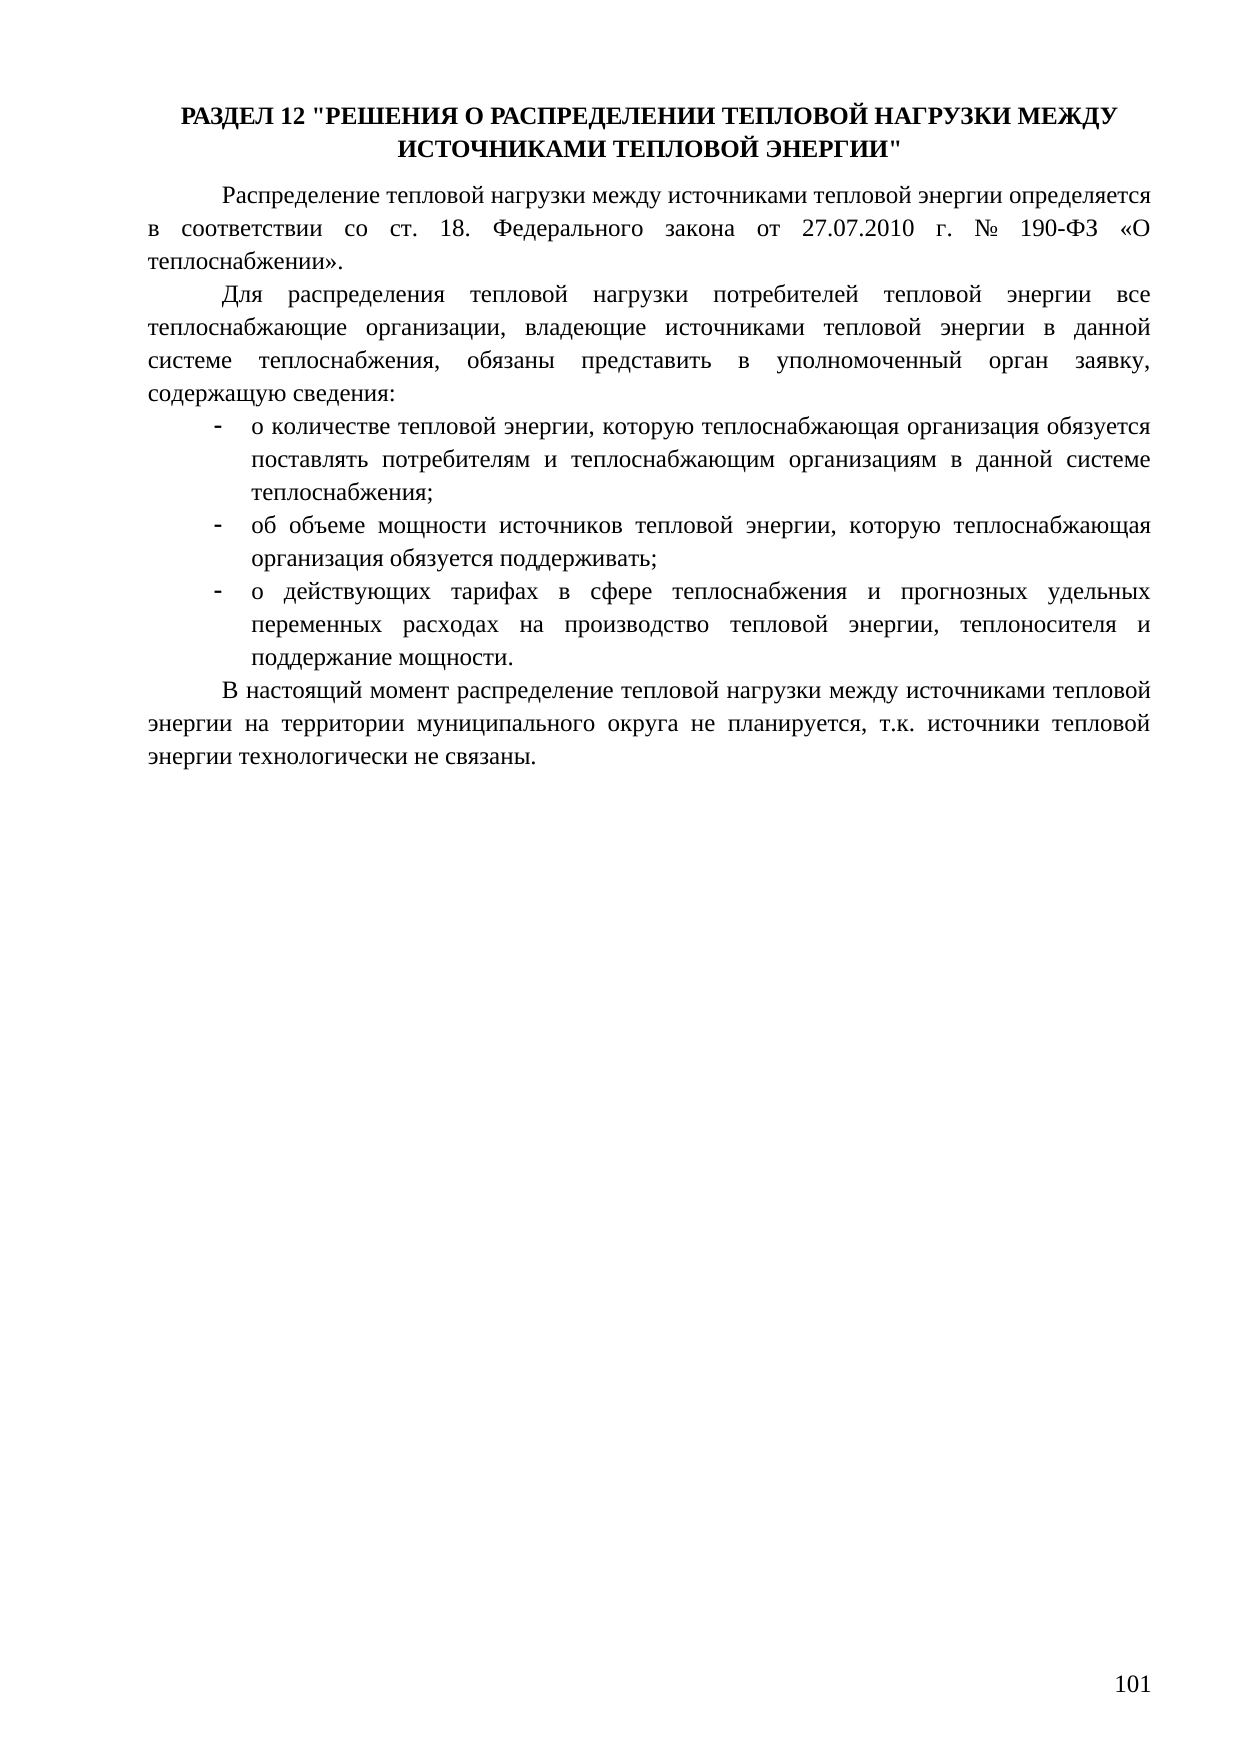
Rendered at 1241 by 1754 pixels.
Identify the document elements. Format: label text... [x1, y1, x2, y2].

subtitle РАЗДЕЛ 12 "РЕШЕНИЯ О РАСПРЕДЕЛЕНИИ ТЕПЛОВОЙ НАГРУЗКИ МЕЖДУ ИСТОЧНИКАМИ ТЕПЛОВОЙ ЭНЕРГИИ" [148, 101, 1152, 163]
text В настоящий момент распределение тепловой нагрузки между источниками тепловой энергии на территории муниципального округа не планируется, т.к. источники тепловой энергии технологически не связаны. [148, 675, 1152, 770]
text Распределение тепловой нагрузки между источниками тепловой энергии определяется в соответствии со ст. 18. Федерального закона от 27.07.2010 г. № 190-ФЗ «О теплоснабжении». [148, 180, 1152, 274]
text Для распределения тепловой нагрузки потребителей тепловой энергии все теплоснабжающие организации, владеющие источниками тепловой энергии в данной системе теплоснабжения, обязаны представить в уполномоченный орган заявку, содержащую сведения: [148, 279, 1152, 407]
list о действующих тарифах в сфере теплоснабжения и прогнозных удельных переменных расходах на производство тепловой энергии, теплоносителя и поддержание мощности. [214, 576, 1152, 671]
list об объеме мощности источников тепловой энергии, которую теплоснабжающая организация обязуется поддерживать; [214, 510, 1152, 572]
list о количестве тепловой энергии, которую теплоснабжающая организация обязуется поставлять потребителям и теплоснабжающим организациям в данной системе теплоснабжения; [214, 411, 1152, 506]
